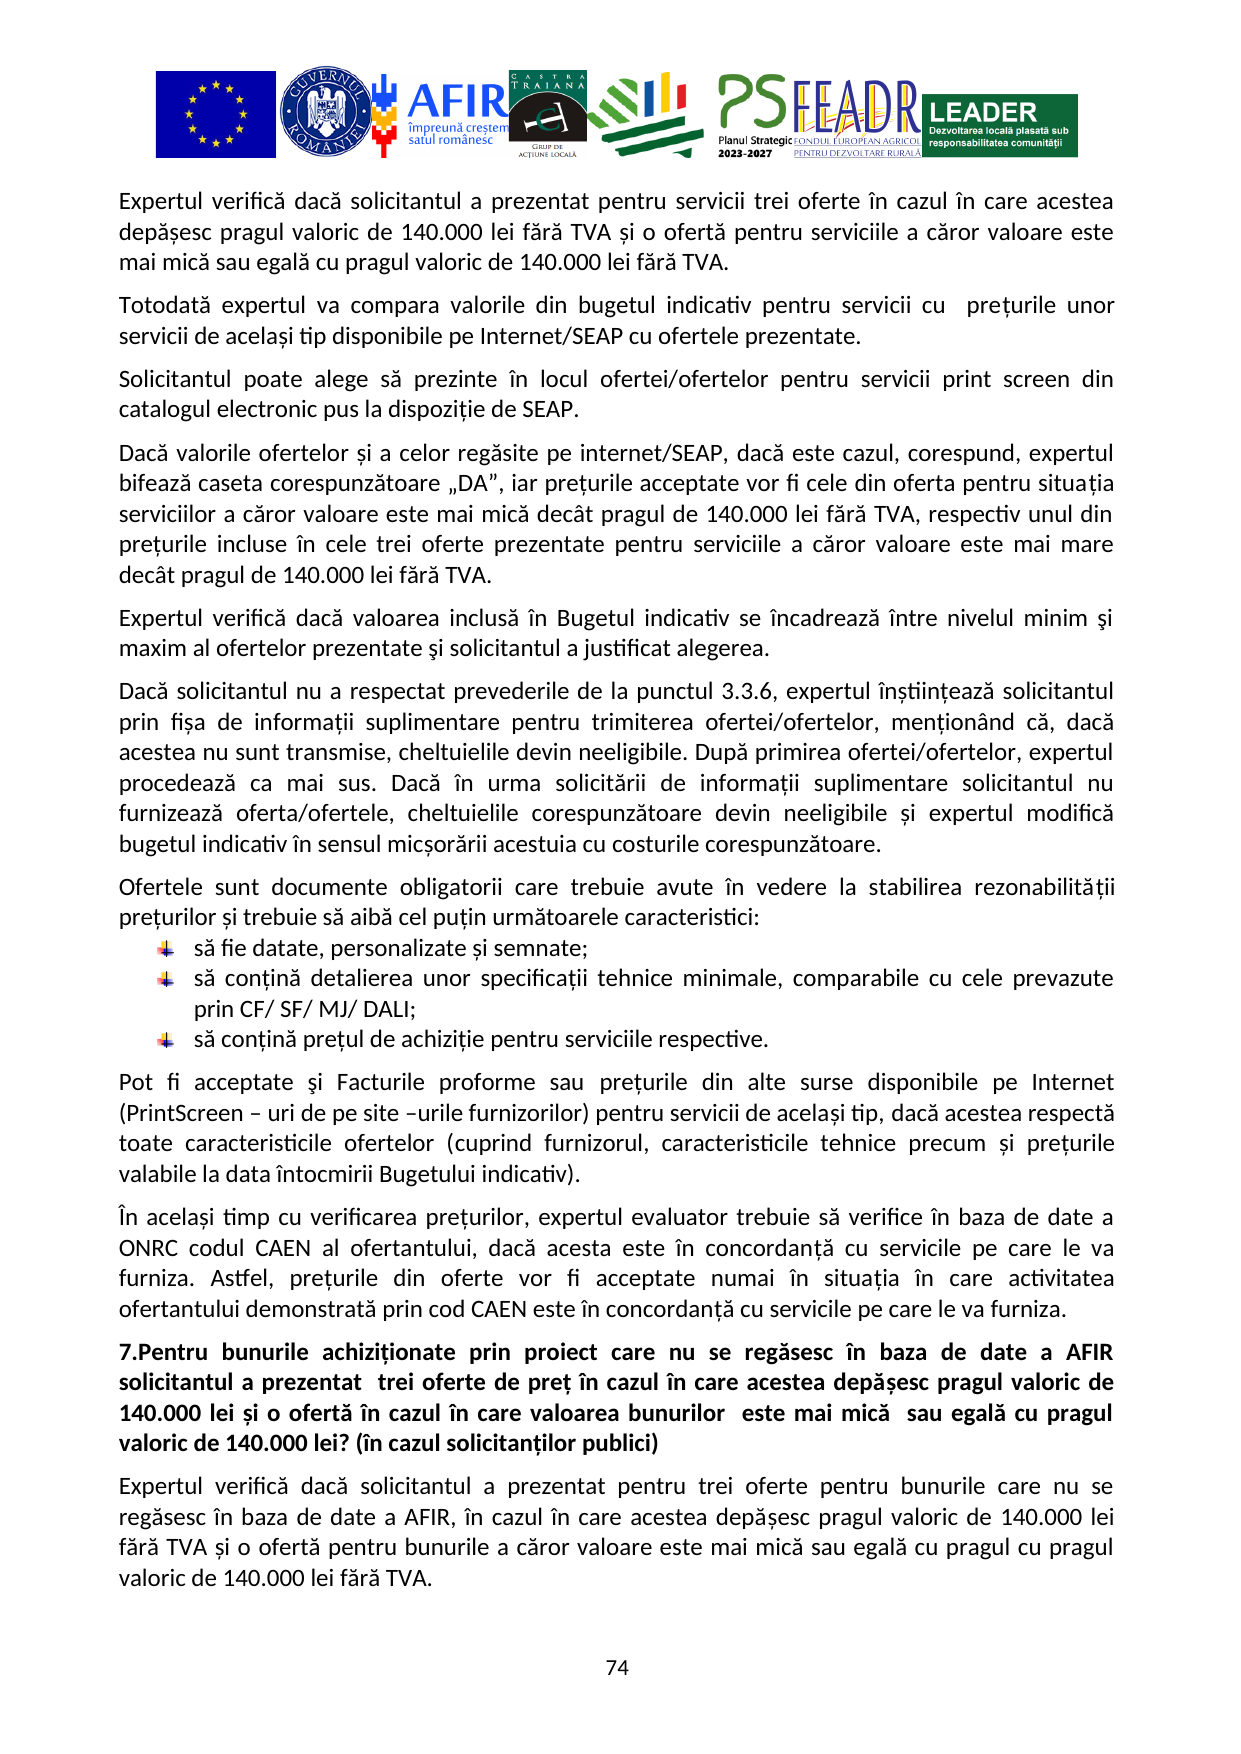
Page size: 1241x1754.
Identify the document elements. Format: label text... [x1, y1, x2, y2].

text Dacă solicitantul nu a respectat prevederile de la punctul 3.3.6, expertul înştiinţează solicitantul prin fișa de informații suplimentare pentru trimiterea ofertei/ofertelor, menţionând că, dacă acestea nu sunt transmise, cheltuielile devin neeligibile. După primirea ofertei/ofertelor, expertul procedează ca mai sus. Dacă în urma solicitării de informaţii suplimentare solicitantul nu furnizează oferta/ofertele, cheltuielile corespunzătoare devin neeligibile şi expertul modifică bugetul indicativ în sensul micșorării acestuia cu costurile corespunzătoare. [118, 675, 1115, 858]
text În același timp cu verificarea prețurilor, expertul evaluator trebuie să verifice în baza de date a ONRC codul CAEN al ofertantului, dacă acesta este în concordanță cu servicile pe care le va furniza. Astfel, prețurile din oferte vor fi acceptate numai în situația în care activitatea ofertantului demonstrată prin cod CAEN este în concordanță cu servicile pe care le va furniza. [118, 1201, 1115, 1323]
list să fie datate, personalizate şi semnate; [156, 932, 1115, 962]
picture [157, 970, 174, 987]
text Dacă valorile ofertelor şi a celor regăsite pe internet/SEAP, dacă este cazul, corespund, expertul bifează caseta corespunzătoare „DA”, iar preţurile acceptate vor fi cele din oferta pentru situația serviciilor a căror valoare este mai mică decât pragul de 140.000 lei fără TVA, respectiv unul din preţurile incluse în cele trei oferte prezentate pentru serviciile a căror valoare este mai mare decât pragul de 140.000 lei fără TVA. [118, 437, 1115, 589]
text Expertul verifică dacă solicitantul a prezentat pentru servicii trei oferte în cazul în care acestea depășesc pragul valoric de 140.000 lei fără TVA şi o ofertă pentru serviciile a căror valoare este mai mică sau egală cu pragul valoric de 140.000 lei fără TVA. [118, 186, 1115, 277]
list să conţină preţul de achiziţie pentru serviciile respective. [156, 1023, 1115, 1054]
text Totodată expertul va compara valorile din bugetul indicativ pentru servicii cu prețurile unor servicii de același tip disponibile pe Internet/SEAP cu ofertele prezentate. [118, 289, 1115, 351]
picture [155, 60, 1079, 158]
text Ofertele sunt documente obligatorii care trebuie avute în vedere la stabilirea rezonabilității preţurilor şi trebuie să aibă cel puțin următoarele caracteristici: [118, 871, 1115, 932]
text Pot fi acceptate şi Facturile proforme sau prețurile din alte surse disponibile pe Internet (PrintScreen – uri de pe site –urile furnizorilor) pentru servicii de același tip, dacă acestea respectă toate caracteristicile ofertelor (cuprind furnizorul, caracteristicile tehnice precum și prețurile valabile la data întocmirii Bugetului indicativ). [118, 1067, 1115, 1189]
picture [157, 1031, 174, 1048]
text Solicitantul poate alege să prezinte în locul ofertei/ofertelor pentru servicii print screen din catalogul electronic pus la dispoziție de SEAP. [118, 363, 1115, 424]
picture [157, 939, 174, 957]
text 7.Pentru bunurile achiziționate prin proiect care nu se regăsesc în baza de date a AFIR solicitantul a prezentat trei oferte de preț în cazul în care acestea depășesc pragul valoric de 140.000 lei şi o ofertă în cazul în care valoarea bunurilor este mai mică sau egală cu pragul valoric de 140.000 lei? (în cazul solicitanților publici) [118, 1336, 1115, 1458]
text Expertul verifică dacă solicitantul a prezentat pentru trei oferte pentru bunurile care nu se regăsesc în baza de date a AFIR, în cazul în care acestea depășesc pragul valoric de 140.000 lei fără TVA şi o ofertă pentru bunurile a căror valoare este mai mică sau egală cu pragul cu pragul valoric de 140.000 lei fără TVA. [118, 1470, 1115, 1592]
list să conțină detalierea unor specificații tehnice minimale, comparabile cu cele prevazute prin CF/ SF/ MJ/ DALI; [156, 962, 1115, 1023]
text Expertul verifică dacă valoarea inclusă în Bugetul indicativ se încadrează între nivelul minim şi maxim al ofertelor prezentate şi solicitantul a justificat alegerea. [118, 602, 1115, 663]
